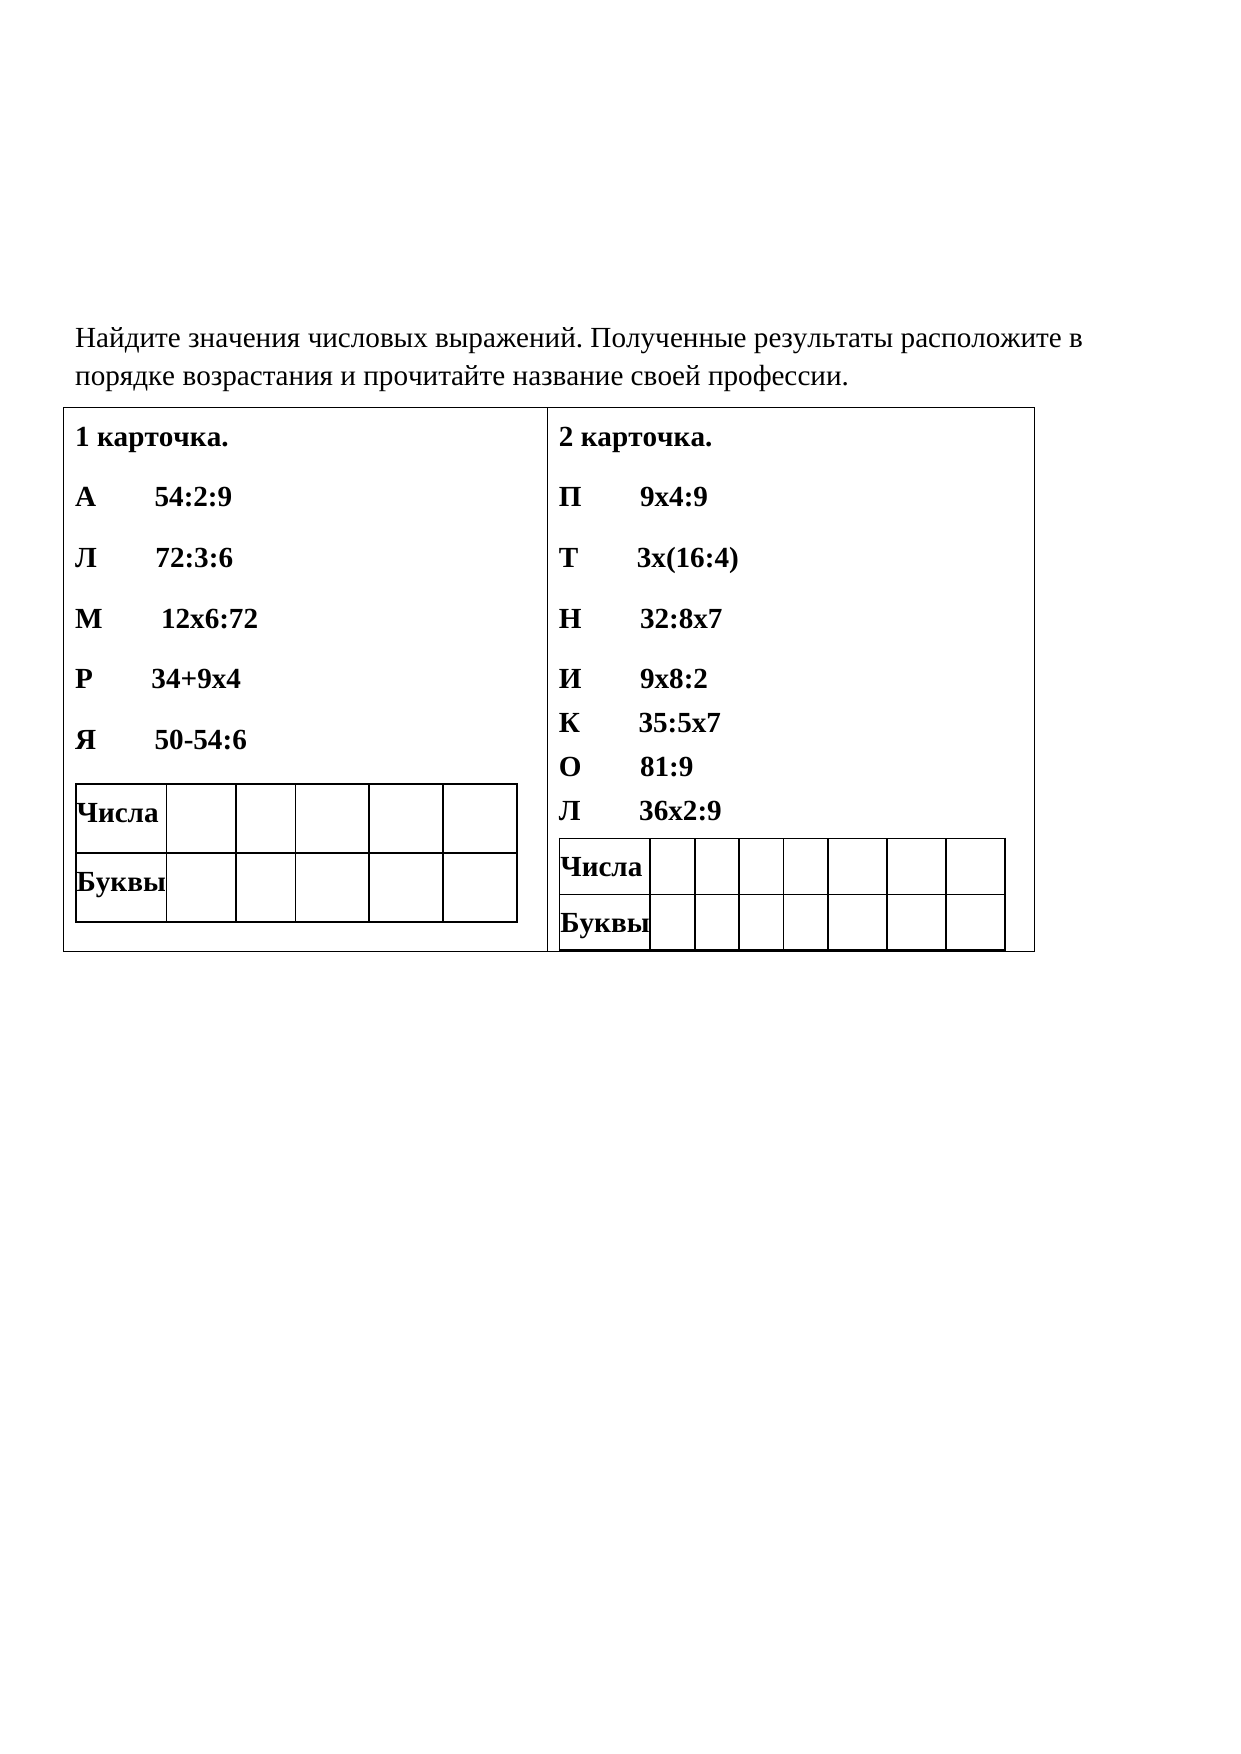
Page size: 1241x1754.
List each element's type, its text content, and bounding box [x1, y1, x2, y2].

table_header 2 карточка. П 9х4:9 Т 3х(16:4) Н 32:8х7 И 9х8:2 К 35:5х7 О 81:9 Л 36х2:9 [548, 408, 1034, 951]
text Найдите значения числовых выражений. Полученные результаты расположите в порядке возрастания и прочитайте название своей профессии. [75, 320, 1165, 392]
table_header 1 карточка. А 54:2:9 Л 72:3:6 М 12х6:72 Р 34+9х4 Я 50-54:6 [64, 408, 547, 951]
